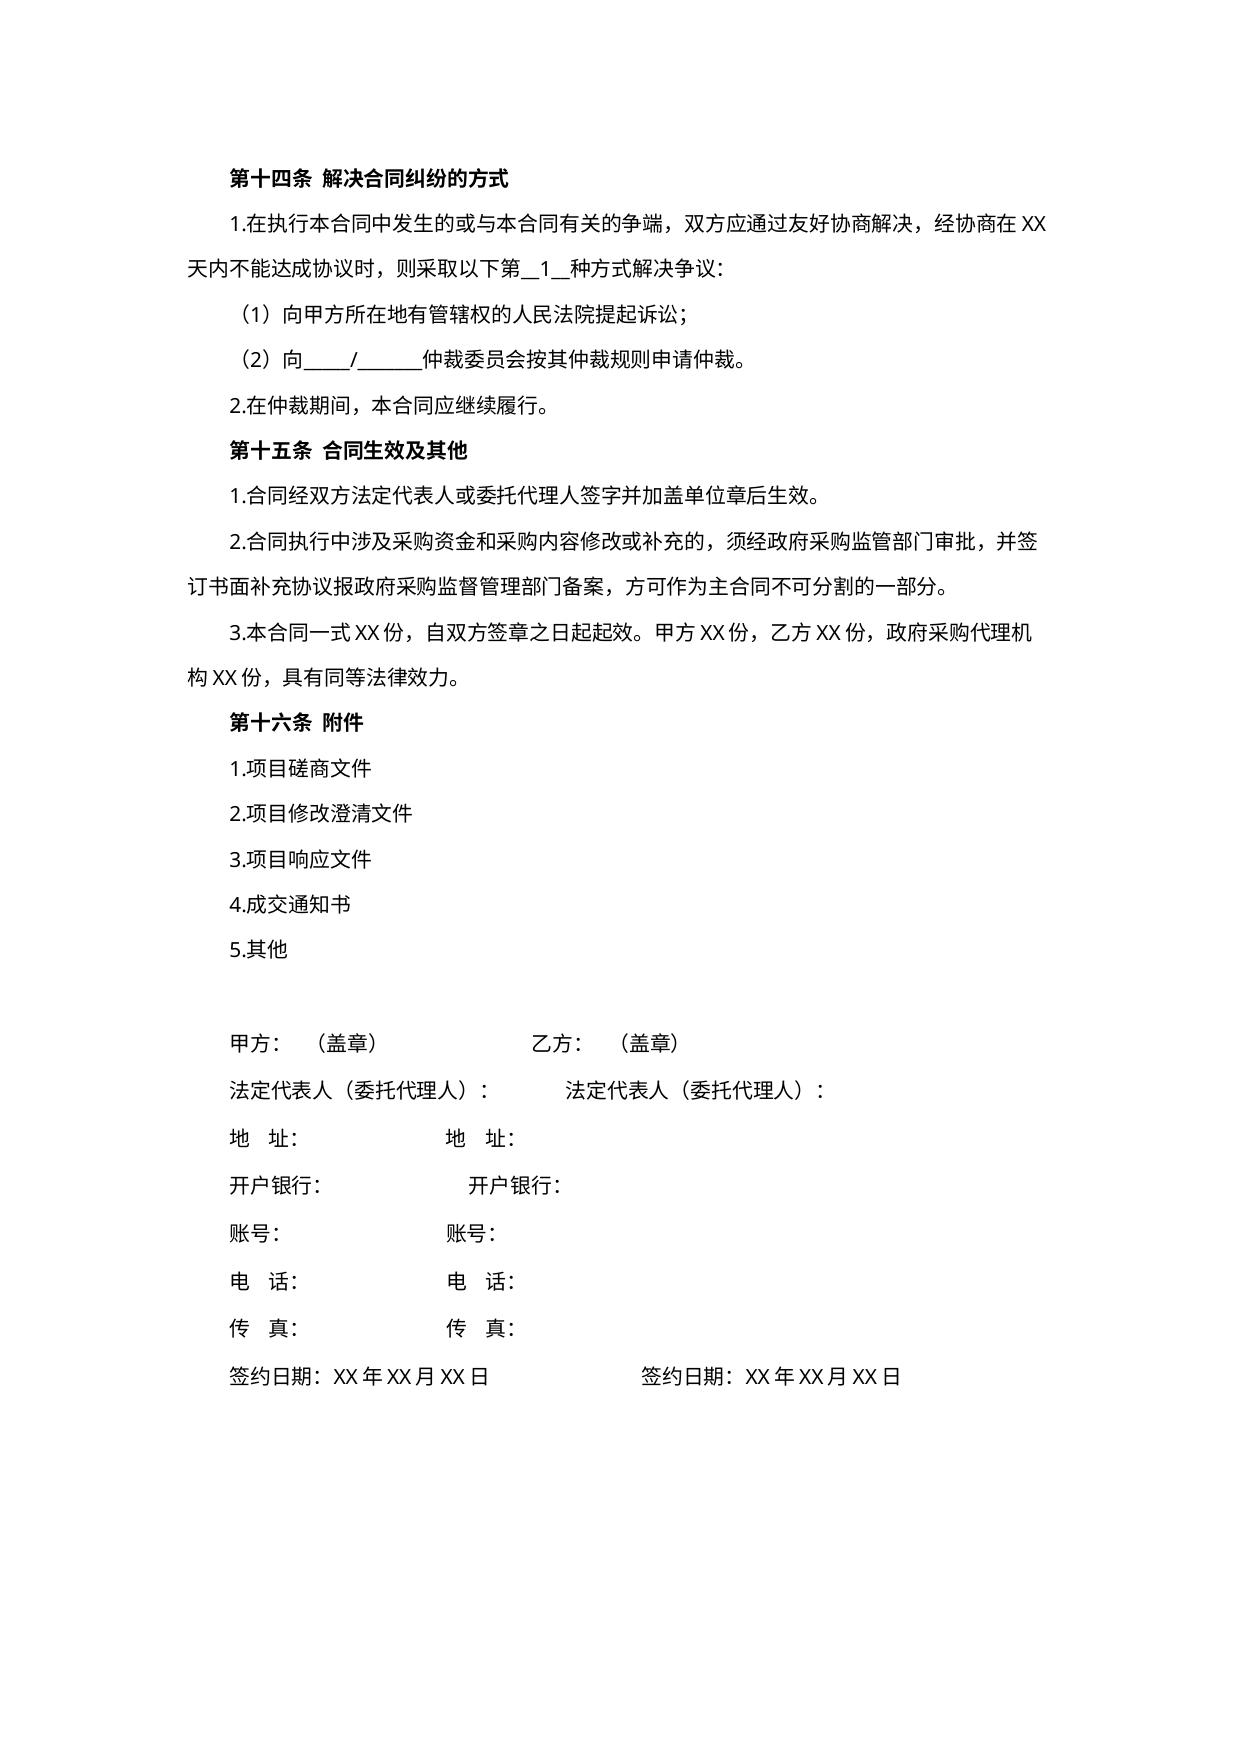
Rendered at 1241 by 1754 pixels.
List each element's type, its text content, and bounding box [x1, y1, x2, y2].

text 传 真： 传 真： [187, 1311, 1053, 1344]
text 开户银行： 开户银行： [187, 1168, 1053, 1201]
text 第十六条 附件 [187, 707, 1053, 737]
text 电 话： 电 话： [187, 1264, 1053, 1296]
text 4.成交通知书 [187, 888, 1053, 918]
text 地 址： 地 址： [187, 1121, 1053, 1153]
text 2.合同执行中涉及采购资金和采购内容修改或补充的，须经政府采购监管部门审批，并签订书面补充协议报政府采购监督管理部门备案，方可作为主合同不可分割的一部分。 [187, 525, 1053, 601]
text 2.项目修改澄清文件 [187, 797, 1053, 828]
text 1.合同经双方法定代表人或委托代理人签字并加盖单位章后生效。 [187, 480, 1053, 510]
text 甲方： （盖章） 乙方： （盖章） [187, 1026, 1053, 1058]
text 账号： 账号： [187, 1216, 1053, 1249]
text 第十四条 解决合同纠纷的方式 [187, 162, 1053, 192]
text （1）向甲方所在地有管辖权的人民法院提起诉讼； [187, 298, 1053, 328]
text 3.项目响应文件 [187, 843, 1053, 873]
text 第十五条 合同生效及其他 [187, 434, 1053, 464]
text 5.其他 [187, 934, 1053, 964]
text （2）向_____/_______仲裁委员会按其仲裁规则申请仲裁。 [187, 343, 1053, 374]
text 1.在执行本合同中发生的或与本合同有关的争端，双方应通过友好协商解决，经协商在XX天内不能达成协议时，则采取以下第__1__种方式解决争议： [187, 207, 1053, 283]
text 1.项目磋商文件 [187, 752, 1053, 782]
text 签约日期：XX年XX月XX日 签约日期：XX年XX月XX日 [187, 1359, 1053, 1391]
text 3.本合同一式XX份，自双方签章之日起起效。甲方XX份，乙方XX份，政府采购代理机构XX份，具有同等法律效力。 [187, 616, 1053, 692]
text 法定代表人（委托代理人）： 法定代表人（委托代理人）： [187, 1073, 1053, 1106]
text 2.在仲裁期间，本合同应继续履行。 [187, 389, 1053, 419]
